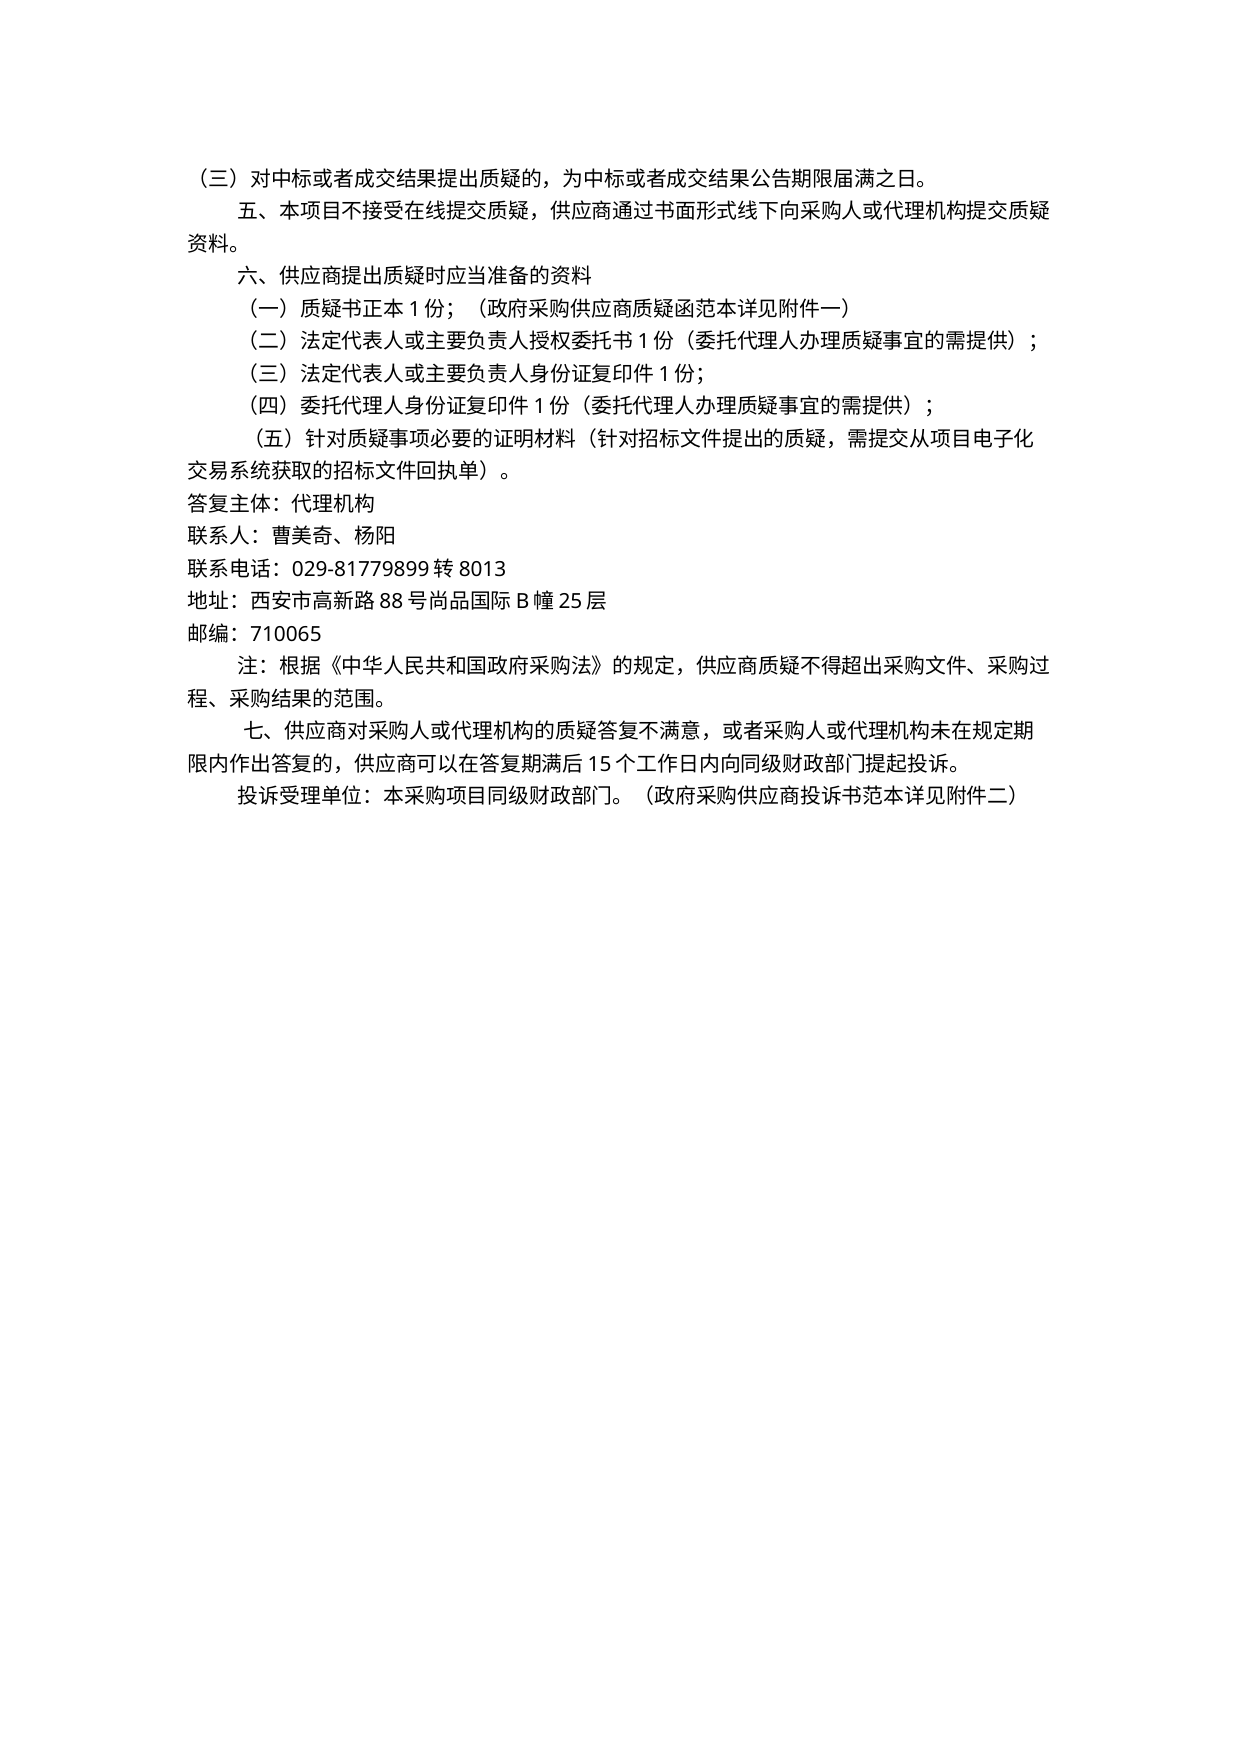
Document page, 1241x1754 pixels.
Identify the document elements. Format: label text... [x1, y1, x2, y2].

text 注：根据《中华人民共和国政府采购法》的规定，供应商质疑不得超出采购文件、采购过程、采购结果的范围。 [187, 649, 1053, 714]
text （三）对中标或者成交结果提出质疑的，为中标或者成交结果公告期限届满之日。 [187, 162, 1053, 194]
text 投诉受理单位：本采购项目同级财政部门。（政府采购供应商投诉书范本详见附件二） [187, 779, 1053, 812]
text 答复主体：代理机构 [187, 487, 1053, 519]
text 联系人：曹美奇、杨阳 [187, 519, 1053, 552]
text （五）针对质疑事项必要的证明材料（针对招标文件提出的质疑，需提交从项目电子化交易系统获取的招标文件回执单）。 [187, 422, 1053, 487]
text （三）法定代表人或主要负责人身份证复印件1份； [187, 357, 1053, 389]
text 联系电话：029-81779899转8013 [187, 552, 1053, 584]
text 五、本项目不接受在线提交质疑，供应商通过书面形式线下向采购人或代理机构提交质疑资料。 [187, 194, 1053, 259]
text 六、供应商提出质疑时应当准备的资料 [187, 259, 1053, 292]
text （二）法定代表人或主要负责人授权委托书1份（委托代理人办理质疑事宜的需提供）； [187, 324, 1053, 357]
text （一）质疑书正本1份；（政府采购供应商质疑函范本详见附件一） [187, 292, 1053, 324]
text 地址：西安市高新路88号尚品国际B幢25层 [187, 584, 1053, 617]
text 邮编：710065 [187, 617, 1053, 649]
text （四）委托代理人身份证复印件1份（委托代理人办理质疑事宜的需提供）； [187, 389, 1053, 422]
text 七、供应商对采购人或代理机构的质疑答复不满意，或者采购人或代理机构未在规定期限内作出答复的，供应商可以在答复期满后15个工作日内向同级财政部门提起投诉。 [187, 714, 1053, 779]
